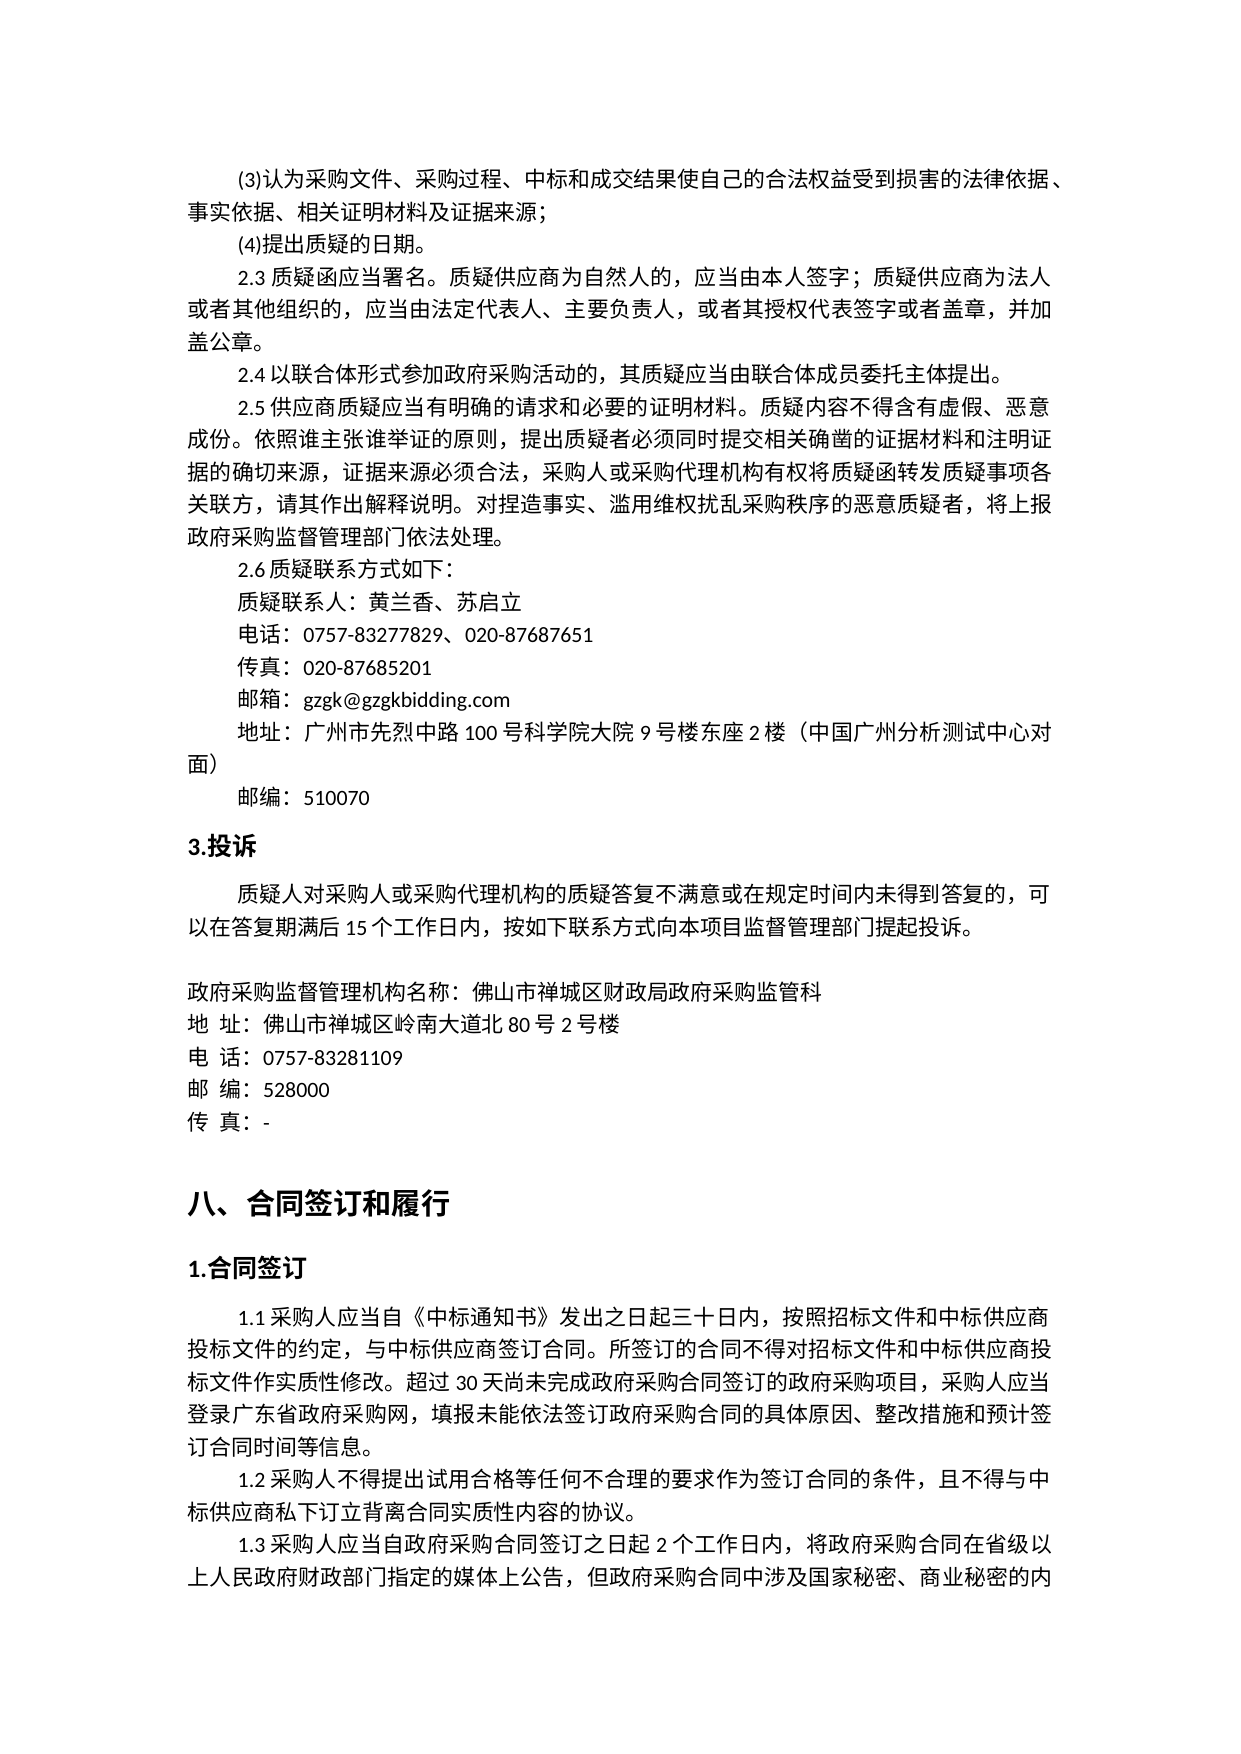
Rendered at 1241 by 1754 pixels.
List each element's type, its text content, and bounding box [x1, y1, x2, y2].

text 2.6质疑联系方式如下： [187, 552, 1053, 584]
text 2.3 质疑函应当署名。质疑供应商为自然人的，应当由本人签字；质疑供应商为法人或者其他组织的，应当由法定代表人、主要负责人，或者其授权代表签字或者盖章，并加盖公章。 [187, 259, 1053, 357]
text 传 真：- [187, 1104, 1053, 1137]
text 1.1采购人应当自《中标通知书》发出之日起三十日内，按照招标文件和中标供应商投标文件的约定，与中标供应商签订合同。所签订的合同不得对招标文件和中标供应商投标文件作实质性修改。超过30天尚未完成政府采购合同签订的政府采购项目，采购人应当登录广东省政府采购网，填报未能依法签订政府采购合同的具体原因、整改措施和预计签订合同时间等信息。 [187, 1299, 1053, 1462]
text 质疑人对采购人或采购代理机构的质疑答复不满意或在规定时间内未得到答复的，可以在答复期满后15个工作日内，按如下联系方式向本项目监督管理部门提起投诉。 [187, 877, 1053, 942]
text 质疑联系人：黄兰香、苏启立 [187, 584, 1053, 617]
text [187, 1527, 1053, 1592]
text 邮 编：528000 [187, 1072, 1053, 1104]
text 3.投诉 [187, 812, 1053, 877]
text (3)认为采购文件、采购过程、中标和成交结果使自己的合法权益受到损害的法律依据、事实依据、相关证明材料及证据来源； [187, 162, 1053, 227]
text 电话：0757-83277829、020-87687651 [187, 617, 1053, 649]
text 邮编：510070 [187, 779, 1053, 812]
text 2.5供应商质疑应当有明确的请求和必要的证明材料。质疑内容不得含有虚假、恶意成份。依照谁主张谁举证的原则，提出质疑者必须同时提交相关确凿的证据材料和注明证据的确切来源，证据来源必须合法，采购人或采购代理机构有权将质疑函转发质疑事项各关联方，请其作出解释说明。对捏造事实、滥用维权扰乱采购秩序的恶意质疑者，将上报政府采购监督管理部门依法处理。 [187, 389, 1053, 552]
text 1.合同签订 [187, 1234, 1053, 1299]
text 政府采购监督管理机构名称：佛山市禅城区财政局政府采购监管科 [187, 974, 1053, 1007]
text 1.2采购人不得提出试用合格等任何不合理的要求作为签订合同的条件，且不得与中标供应商私下订立背离合同实质性内容的协议。 [187, 1462, 1053, 1527]
text 地 址：佛山市禅城区岭南大道北80号2号楼 [187, 1007, 1053, 1039]
text 地址：广州市先烈中路100号科学院大院9号楼东座2楼（中国广州分析测试中心对面） [187, 714, 1053, 779]
text 传真：020-87685201 [187, 649, 1053, 682]
text 八、合同签订和履行 [187, 1169, 1053, 1234]
text 电 话：0757-83281109 [187, 1039, 1053, 1072]
text (4)提出质疑的日期。 [187, 227, 1053, 259]
text 2.4以联合体形式参加政府采购活动的，其质疑应当由联合体成员委托主体提出。 [187, 357, 1053, 389]
text 邮箱：gzgk@gzgkbidding.com [187, 682, 1053, 714]
